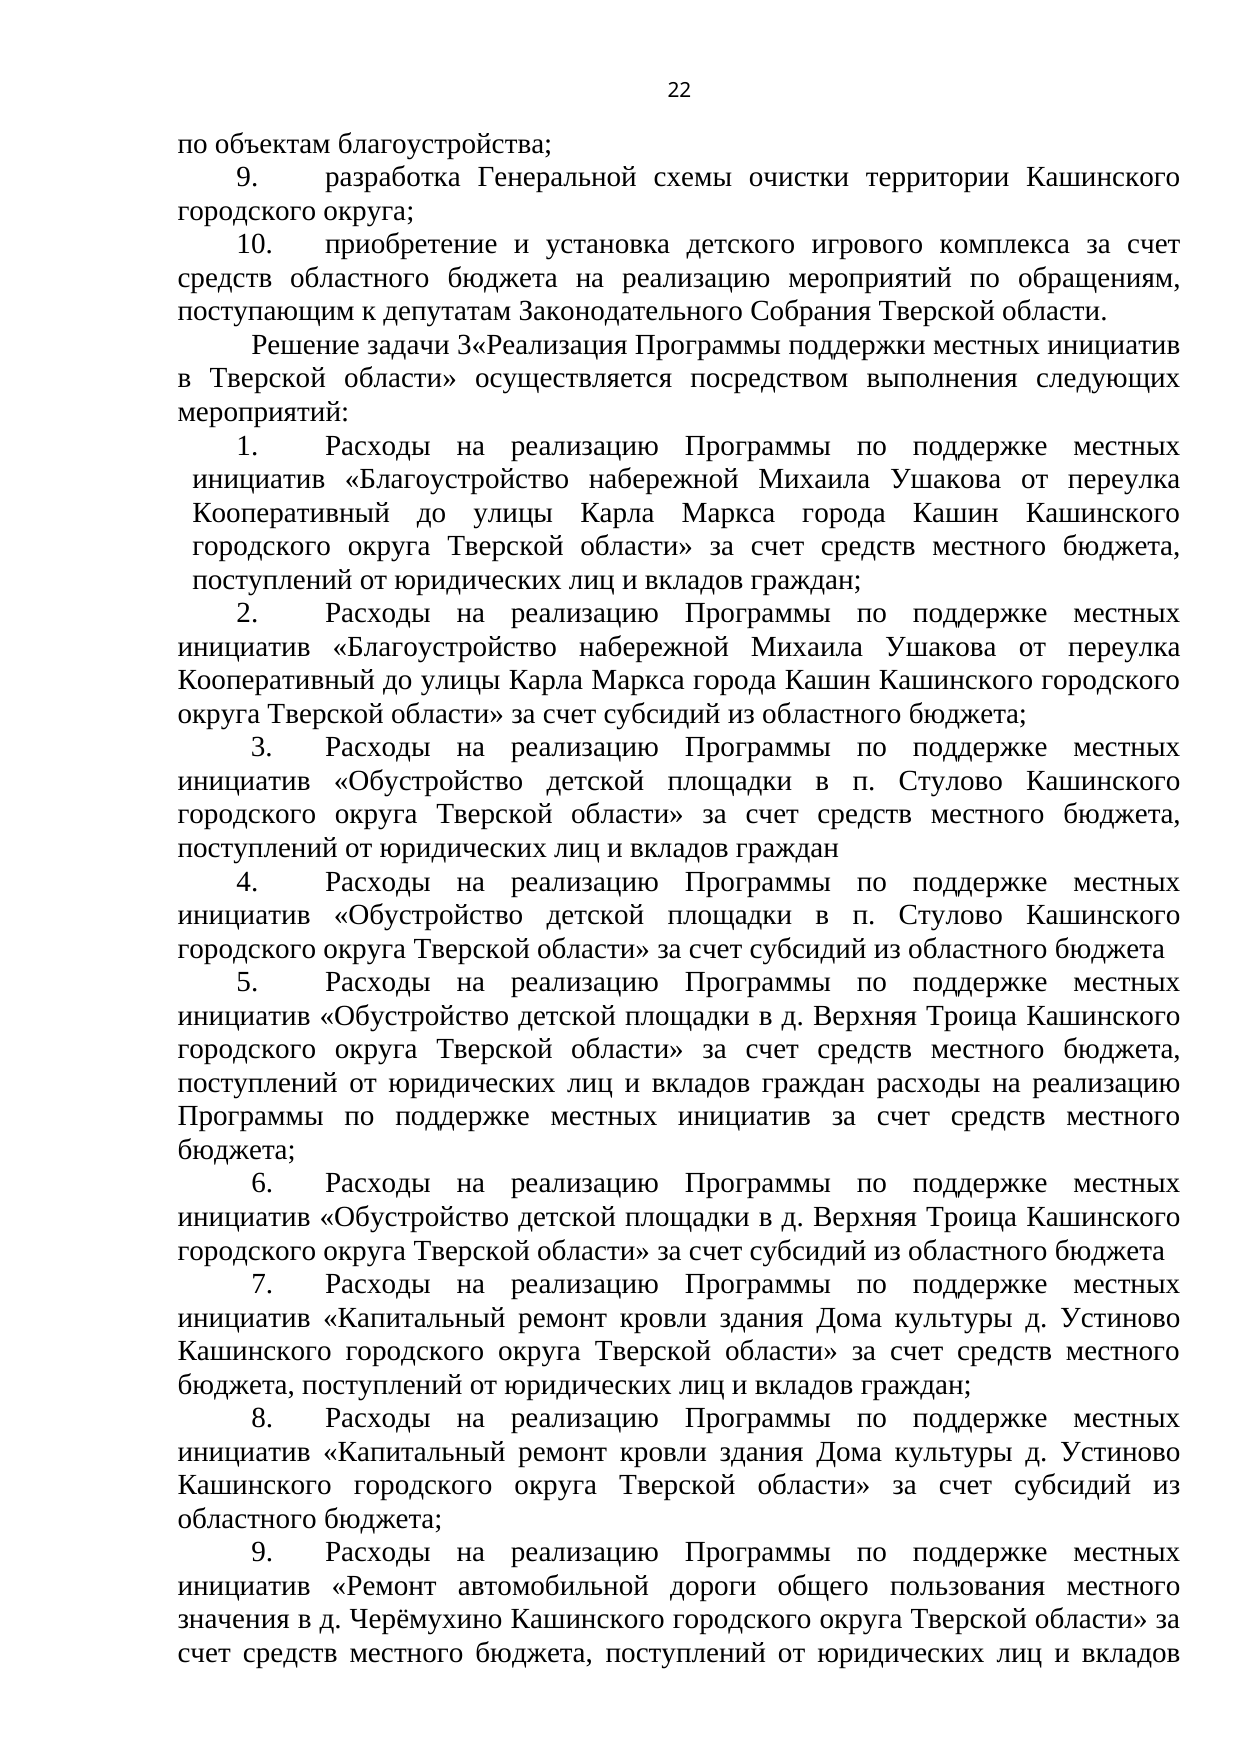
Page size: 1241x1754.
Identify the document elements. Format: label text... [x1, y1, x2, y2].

text Решение задачи 3«Реализация Программы поддержки местных инициатив в Тверской области» осуществляется посредством выполнения следующих мероприятий: [177, 327, 1181, 428]
list Расходы на реализацию Программы по поддержке местных инициатив «Обустройство детской площадки в п. Стулово Кашинского городского округа Тверской области» за счет субсидий из областного бюджета [177, 864, 1181, 964]
list Расходы на реализацию Программы по поддержке местных инициатив «Капитальный ремонт кровли здания Дома культуры д. Устиново Кашинского городского округа Тверской области» за счет субсидий из областного бюджета; [177, 1400, 1181, 1534]
list Расходы на реализацию Программы по поддержке местных инициатив «Обустройство детской площадки в п. Стулово Кашинского городского округа Тверской области» за счет средств местного бюджета, поступлений от юридических лиц и вкладов граждан [177, 729, 1181, 864]
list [177, 126, 1181, 159]
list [177, 1534, 1181, 1669]
list приобретение и установка детского игрового комплекса за счет средств областного бюджета на реализацию мероприятий по обращениям, поступающим к депутатам Законодательного Собрания Тверской области. [177, 226, 1181, 327]
list разработка Генеральной схемы очистки территории Кашинского городского округа; [177, 159, 1181, 226]
list Расходы на реализацию Программы по поддержке местных инициатив «Обустройство детской площадки в д. Верхняя Троица Кашинского городского округа Тверской области» за счет субсидий из областного бюджета [177, 1166, 1181, 1266]
list Расходы на реализацию Программы по поддержке местных инициатив «Обустройство детской площадки в д. Верхняя Троица Кашинского городского округа Тверской области» за счет средств местного бюджета, поступлений от юридических лиц и вкладов граждан расходы на реализацию Программы по поддержке местных инициатив за счет средств местного бюджета; [177, 964, 1181, 1166]
list Расходы на реализацию Программы по поддержке местных инициатив «Капитальный ремонт кровли здания Дома культуры д. Устиново Кашинского городского округа Тверской области» за счет средств местного бюджета, поступлений от юридических лиц и вкладов граждан; [177, 1266, 1181, 1400]
list Расходы на реализацию Программы по поддержке местных инициатив «Благоустройство набережной Михаила Ушакова от переулка Кооперативный до улицы Карла Маркса города Кашин Кашинского городского округа Тверской области» за счет средств местного бюджета, поступлений от юридических лиц и вкладов граждан; [192, 428, 1181, 595]
list Расходы на реализацию Программы по поддержке местных инициатив «Благоустройство набережной Михаила Ушакова от переулка Кооперативный до улицы Карла Маркса города Кашин Кашинского городского округа Тверской области» за счет субсидий из областного бюджета; [177, 595, 1181, 729]
